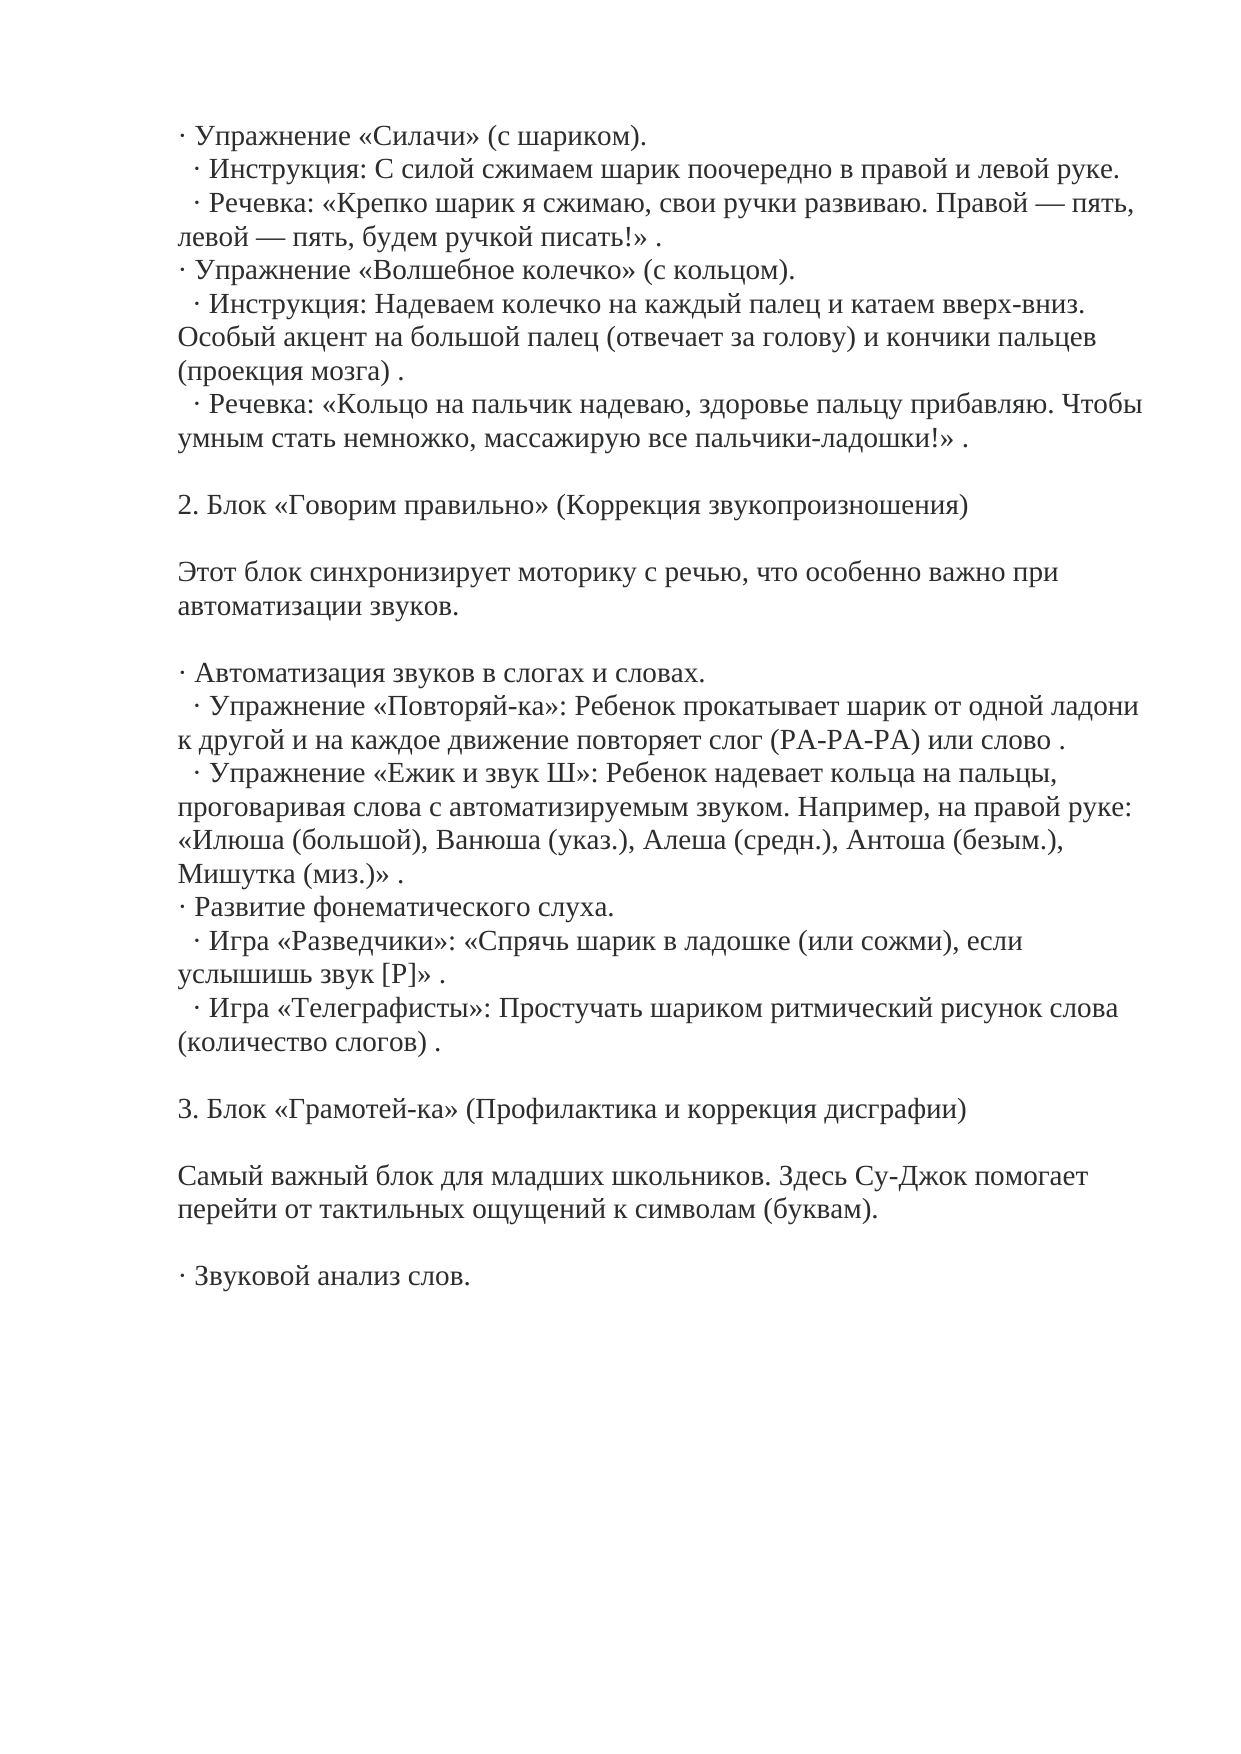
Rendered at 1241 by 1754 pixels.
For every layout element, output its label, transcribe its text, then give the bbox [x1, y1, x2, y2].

text 3. Блок «Грамотей-ка» (Профилактика и коррекция дисграфии) [177, 1091, 1152, 1124]
text · Игра «Телеграфисты»: Простучать шариком ритмический рисунок слова (количество слогов) . [177, 990, 1152, 1057]
text · Упражнение «Силачи» (с шариком). [177, 118, 1152, 152]
text Этот блок синхронизирует моторику с речью, что особенно важно при автоматизации звуков. [177, 554, 1152, 621]
text · Инструкция: С силой сжимаем шарик поочередно в правой и левой руке. [177, 152, 1152, 185]
text · Упражнение «Волшебное колечко» (с кольцом). [177, 252, 1152, 286]
text · Речевка: «Крепко шарик я сжимаю, свои ручки развиваю. Правой — пять, левой — пять, будем ручкой писать!» . [177, 185, 1152, 252]
text 2. Блок «Говорим правильно» (Коррекция звукопроизношения) [177, 487, 1152, 521]
text · Автоматизация звуков в слогах и словах. [177, 655, 1152, 688]
text · Инструкция: Надеваем колечко на каждый палец и катаем вверх-вниз. Особый акцент на большой палец (отвечает за голову) и кончики пальцев (проекция мозга) . [177, 286, 1152, 386]
text · Игра «Разведчики»: «Спрячь шарик в ладошке (или сожми), если услышишь звук [Р]» . [177, 923, 1152, 990]
text · Упражнение «Повторяй-ка»: Ребенок прокатывает шарик от одной ладони к другой и на каждое движение повторяет слог (РА-РА-РА) или слово . [177, 688, 1152, 755]
text · Упражнение «Ежик и звук Ш»: Ребенок надевает кольца на пальцы, проговаривая слова с автоматизируемым звуком. Например, на правой руке: «Илюша (большой), Ванюша (указ.), Алеша (средн.), Антоша (безым.), Мишутка (миз.)» . [177, 755, 1152, 889]
text · Речевка: «Кольцо на пальчик надеваю, здоровье пальцу прибавляю. Чтобы умным стать немножко, массажирую все пальчики-ладошки!» . [177, 386, 1152, 453]
text · Развитие фонематического слуха. [177, 889, 1152, 923]
text Самый важный блок для младших школьников. Здесь Су-Джок помогает перейти от тактильных ощущений к символам (буквам). [177, 1158, 1152, 1225]
text · Звуковой анализ слов. [177, 1258, 1152, 1292]
